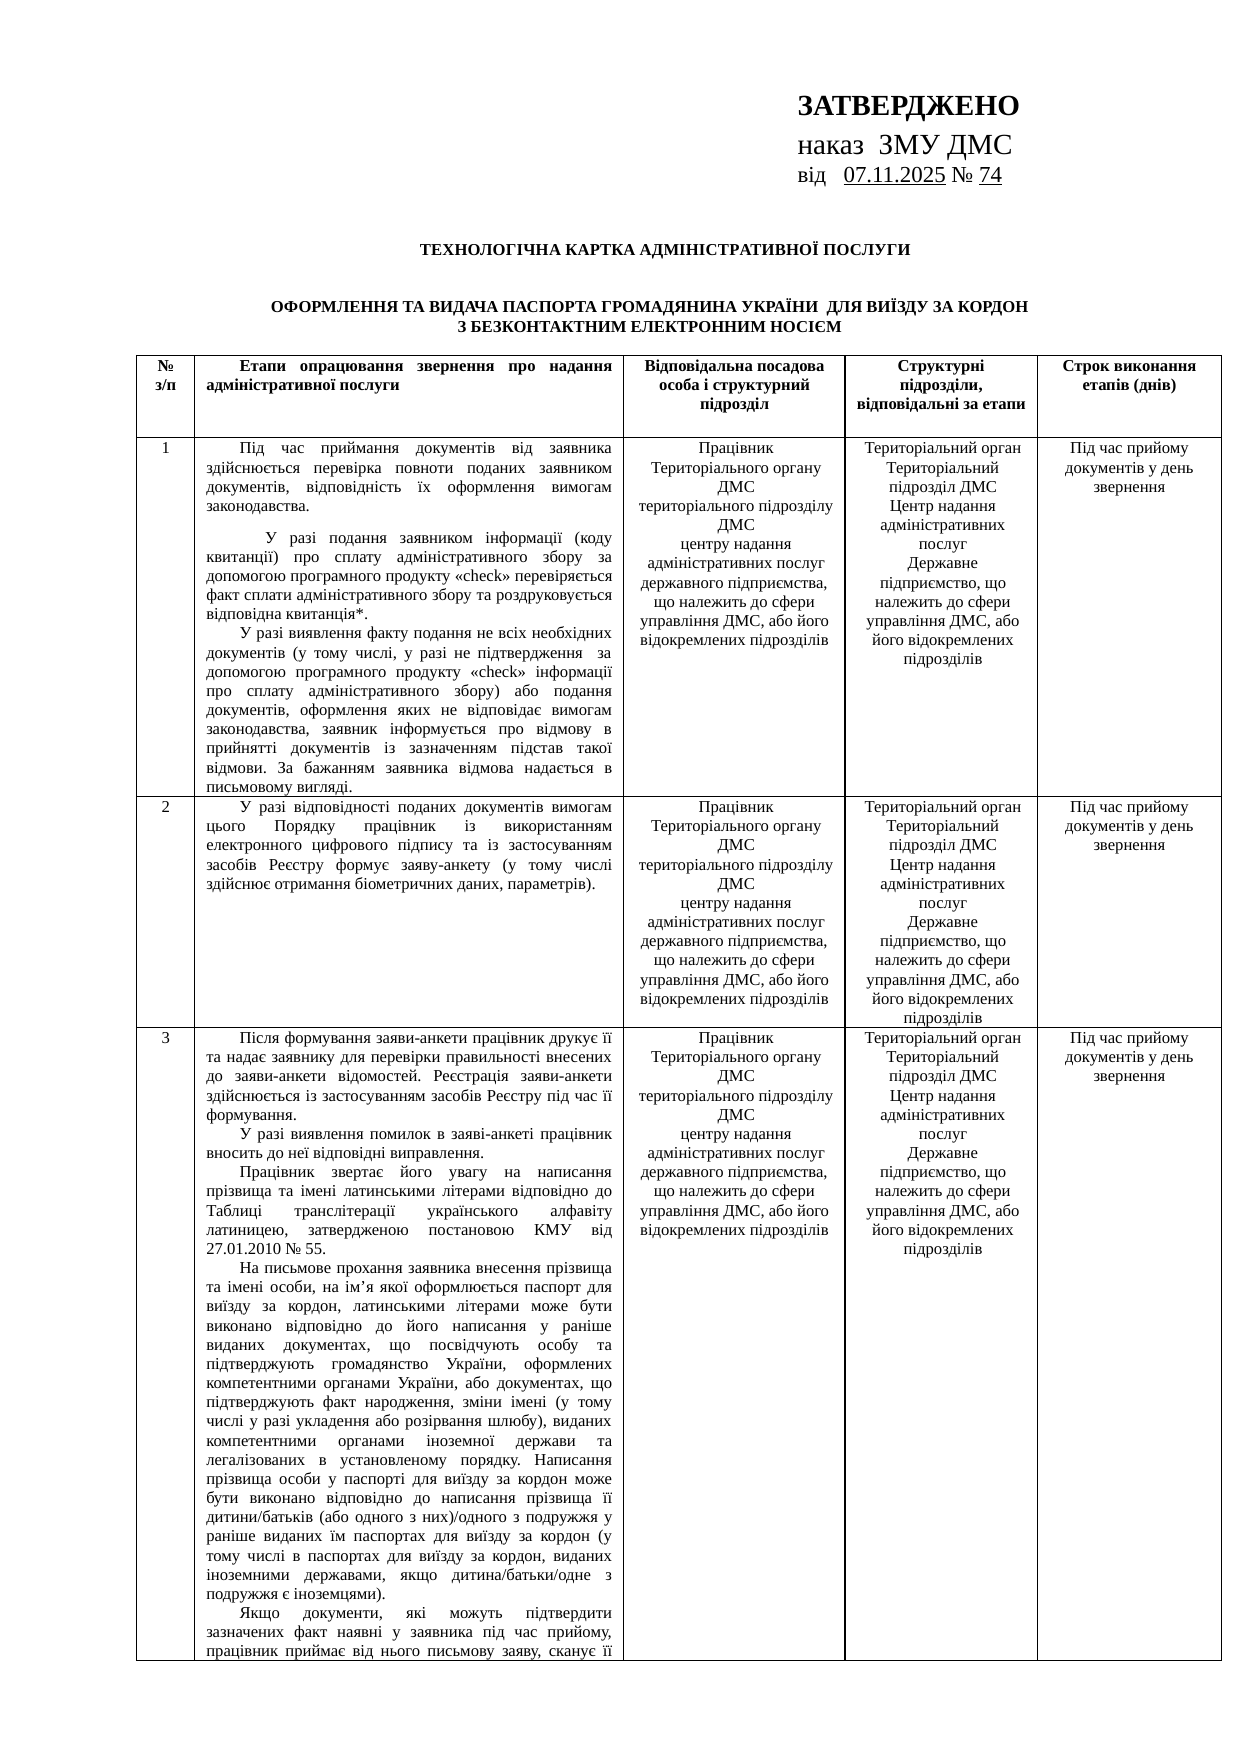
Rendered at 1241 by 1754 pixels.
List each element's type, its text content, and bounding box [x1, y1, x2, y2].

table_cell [1038, 1028, 1221, 1660]
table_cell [624, 1028, 844, 1660]
table_cell 3 [137, 1028, 194, 1660]
text ЗАТВЕРДЖЕНО [148, 88, 1163, 122]
table_cell У разі відповідності поданих документів вимогам цього Порядку працівник із використанням електронного цифрового підпису та із застосуванням засобів Реєстру формує заяву-анкету (у тому числі здійснює отримання біометричних даних, параметрів). [195, 797, 623, 1027]
table_cell Під час приймання документів від заявника здійснюється перевірка повноти поданих заявником документів, відповідність їх оформлення вимогам законодавства. У разі подання заявником інформації (коду квитанції) про сплату адміністративного збору за допомогою програмного продукту «cheсk» перевіряється факт сплати адміністративного збору та роздруковується відповідна квитанція*. У разі виявлення факту подання не всіх необхідних документів (у тому числі, у разі не підтвердження за допомогою програмного продукту «cheсk» інформації про сплату адміністративного збору) або подання документів, оформлення яких не відповідає вимогам законодавства, заявник інформується про відмову в прийнятті документів із зазначенням підстав такої відмови. За бажанням заявника відмова надається в письмовому вигляді. [195, 438, 623, 796]
table_cell 1 [137, 438, 194, 796]
table_header Відповідальна посадова особа і структурний підрозділ [624, 356, 844, 437]
text наказ ЗМУ ДМС [797, 127, 1161, 161]
text З БЕЗКОНТАКТНИМ ЕЛЕКТРОННИМ НОСІЄМ [148, 316, 1152, 336]
table_cell 2 [137, 797, 194, 1027]
table_cell Під час прийому документів у день звернення [1038, 438, 1221, 796]
table_header № з/п [137, 356, 194, 437]
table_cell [195, 1028, 623, 1660]
table_header Строк виконання етапів (днів) [1038, 356, 1221, 437]
text від 07.11.2025 № 74 [797, 161, 1161, 187]
table_header Етапи опрацювання звернення про надання адміністративної послуги [195, 356, 623, 437]
table_header Структурні підрозділи, відповідальні за етапи [846, 356, 1037, 437]
text ТЕХНОЛОГІЧНА КАРТКА АДМІНІСТРАТИВНОЇ ПОСЛУГИ [366, 240, 964, 259]
table_cell Під час прийому документів у день звернення [1038, 797, 1221, 1027]
text ОФОРМЛЕННЯ ТА ВИДАЧА ПАСПОРТА ГРОМАДЯНИНА УКРАЇНИ ДЛЯ ВИЇЗДУ ЗА КОРДОН [148, 297, 1152, 316]
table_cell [846, 1028, 1037, 1660]
